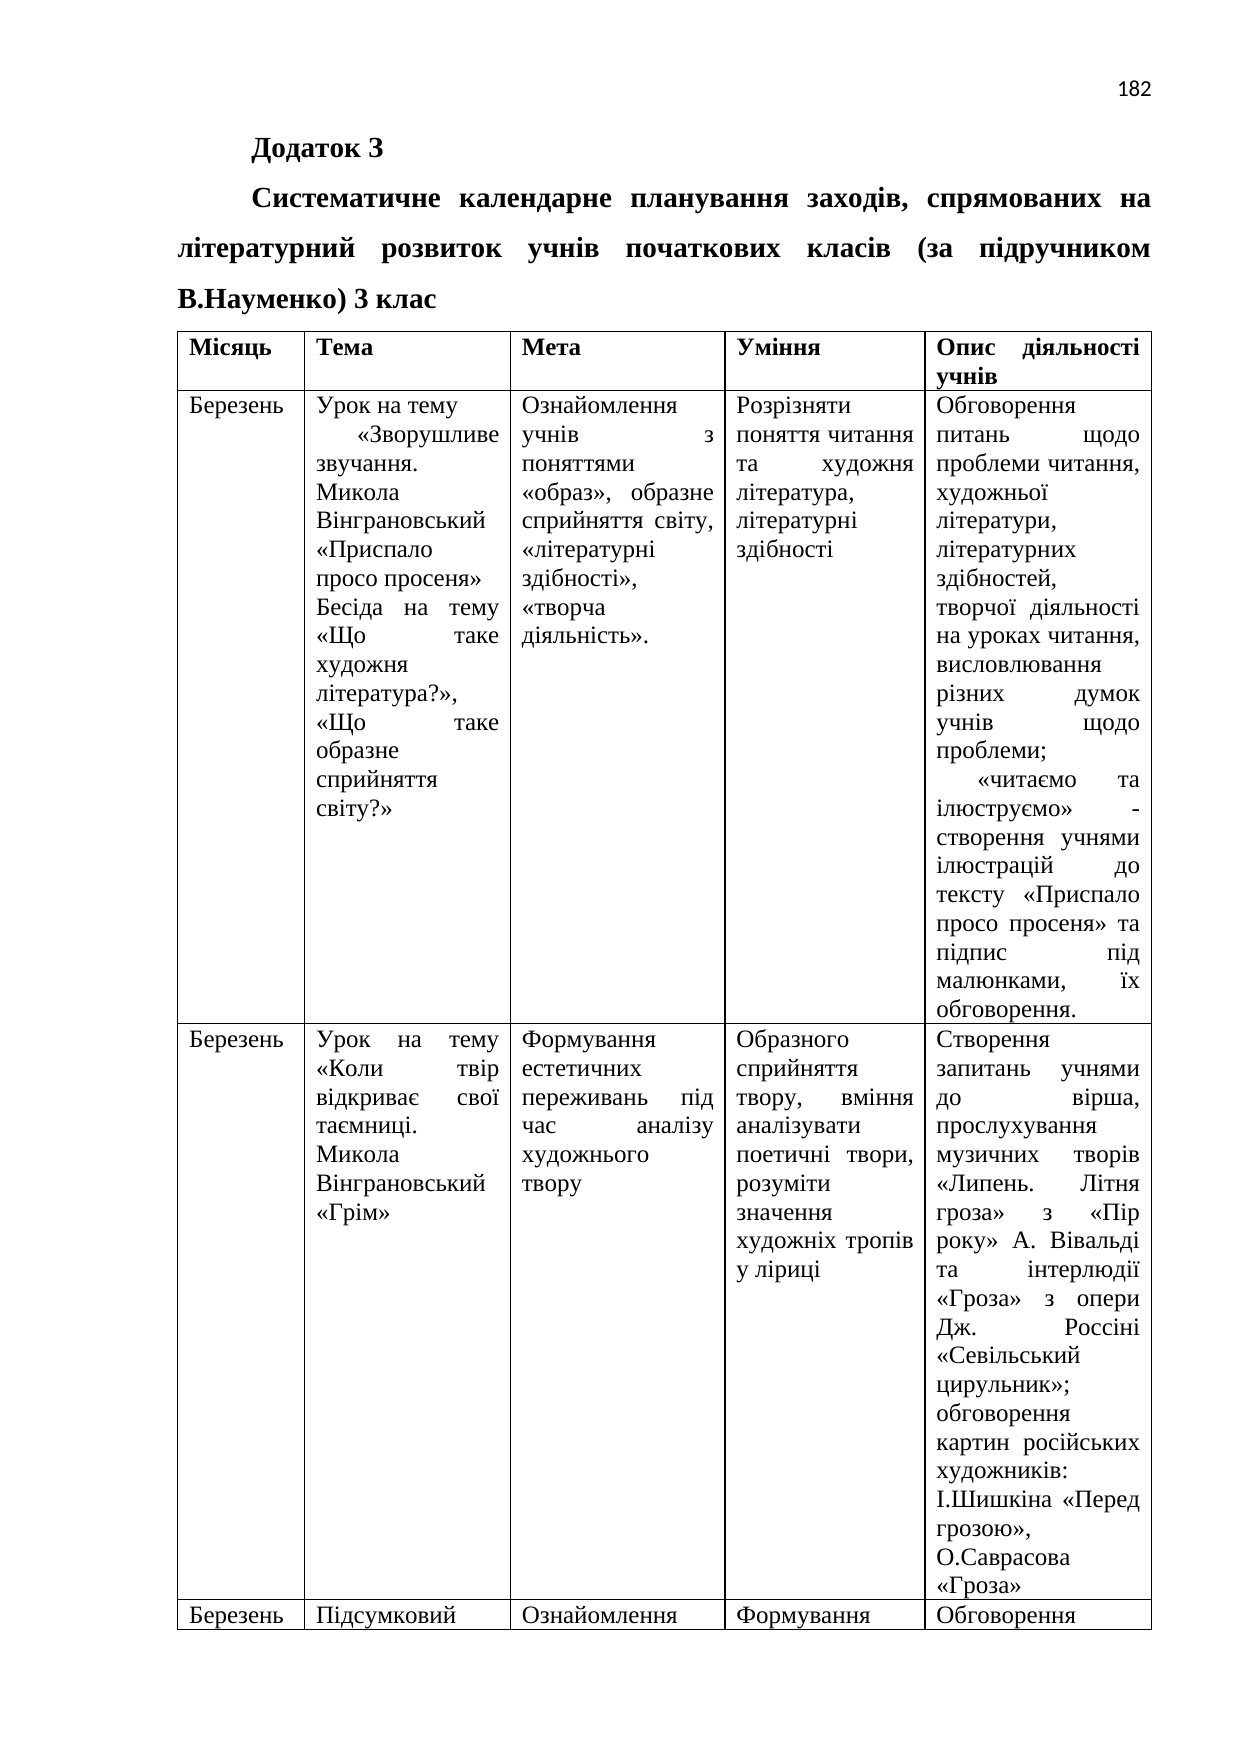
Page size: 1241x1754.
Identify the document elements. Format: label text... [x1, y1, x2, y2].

table_cell Березень [178, 1600, 304, 1629]
table_cell Створення запитань учнями до вірша, прослухування музичних творів «Липень. Літня гроза» з «Пір року» А. Вівальді та інтерлюдії «Гроза» з опери Дж. Россіні «Севільський цирульник»; обговорення картин російських художників: І.Шишкіна «Перед грозою», О.Саврасова «Гроза» [926, 1024, 1151, 1599]
table_cell Образного сприйняття твору, вміння аналізувати поетичні твори, розуміти значення художніх тропів у ліриці [726, 1024, 924, 1599]
text Додаток З [177, 130, 1152, 163]
table_cell Урок на тему «Коли твір відкриває свої таємниці. Микола Вінграновський «Грім» [305, 1024, 510, 1599]
table_header Тема [305, 332, 510, 389]
table_cell Урок на тему «Зворушливе звучання. Микола Вінграновський «Приспало просо просеня» Бесіда на тему «Що таке художня література?», «Що таке образне сприйняття світу?» [305, 391, 510, 1023]
table_cell Березень [178, 391, 304, 1023]
table_cell Березень [178, 1024, 304, 1599]
table_header Місяць [178, 332, 304, 389]
table_cell Розрізняти поняття читання та художня література, літературні здібності [726, 391, 924, 1023]
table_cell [726, 1600, 924, 1629]
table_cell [305, 1600, 510, 1629]
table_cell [511, 1600, 724, 1629]
table_cell Ознайомлення учнів з поняттями «образ», образне сприйняття світу, «літературні здібності», «творча діяльність». [511, 391, 724, 1023]
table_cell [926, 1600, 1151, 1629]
table_cell Обговорення питань щодо проблеми читання, художньої літератури, літературних здібностей, творчої діяльності на уроках читання, висловлювання різних думок учнів щодо проблеми; «читаємо та ілюструємо» - створення учнями ілюстрацій до тексту «Приспало просо просеня» та підпис під малюнками, їх обговорення. [926, 391, 1151, 1023]
table_header Опис діяльності учнів [926, 332, 1151, 389]
table_header Мета [511, 332, 724, 389]
table_header Уміння [726, 332, 924, 389]
text Систематичне календарне планування заходів, спрямованих на літературний розвиток учнів початкових класів (за підручником В.Науменко) 3 клас [177, 180, 1152, 314]
table_cell Формування естетичних переживань під час аналізу художнього твору [511, 1024, 724, 1599]
